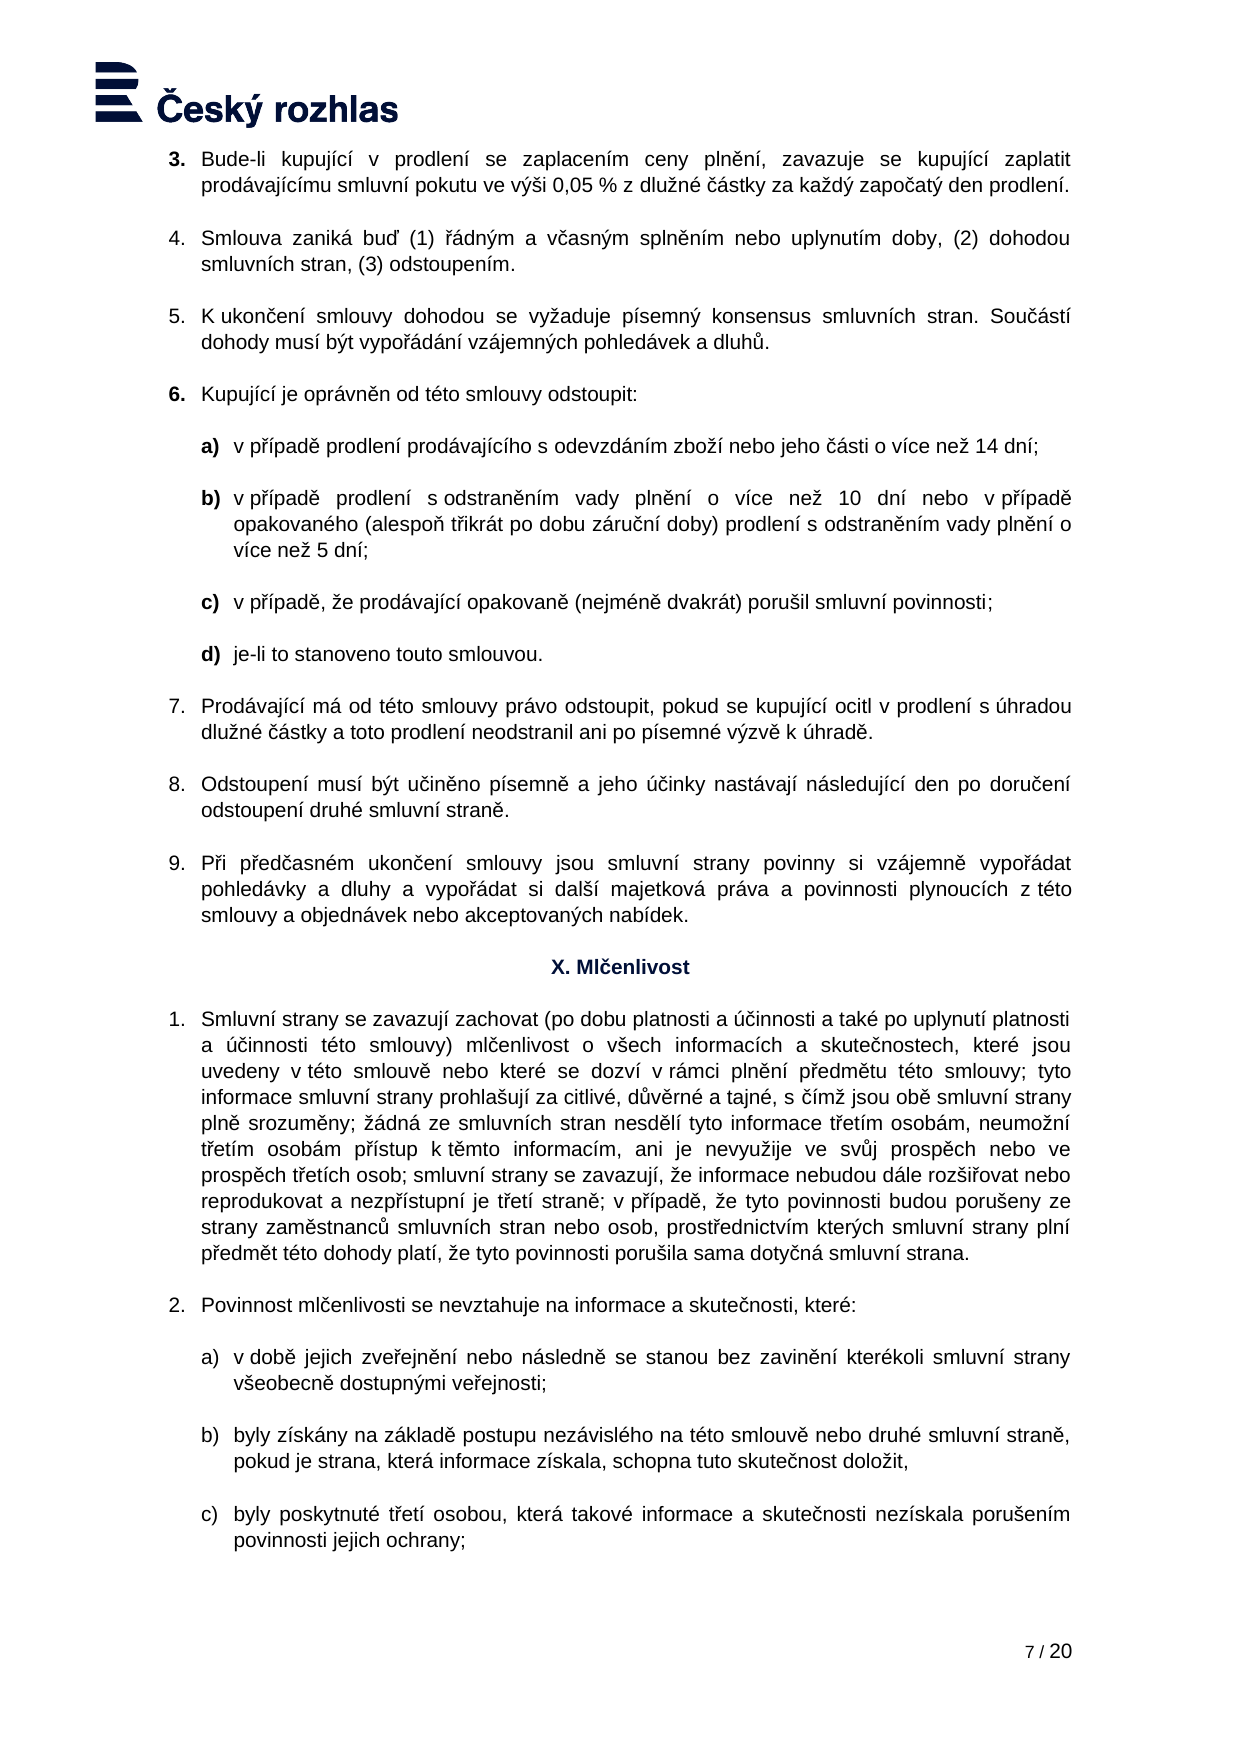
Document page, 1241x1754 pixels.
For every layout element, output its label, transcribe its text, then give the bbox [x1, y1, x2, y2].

list v době jejich zveřejnění nebo následně se stanou bez zavinění kterékoli smluvní strany všeobecně dostupnými veřejnosti; [201, 1344, 1072, 1396]
list Smlouva zaniká buď (1) řádným a včasným splněním nebo uplynutím doby, (2) dohodou smluvních stran, (3) odstoupením. [168, 224, 1072, 276]
list v případě, že prodávající opakovaně (nejméně dvakrát) porušil smluvní povinnosti; [201, 589, 1072, 615]
list byly získány na základě postupu nezávislého na této smlouvě nebo druhé smluvní straně, pokud je strana, která informace získala, schopna tuto skutečnost doložit, [201, 1422, 1072, 1474]
list Kupující je oprávněn od této smlouvy odstoupit: [168, 380, 1072, 406]
list Při předčasném ukončení smlouvy jsou smluvní strany povinny si vzájemně vypořádat pohledávky a dluhy a vypořádat si další majetková práva a povinnosti plynoucích z této smlouvy a objednávek nebo akceptovaných nabídek. [168, 849, 1072, 927]
list Bude-li kupující v prodlení se zaplacením ceny plnění, zavazuje se kupující zaplatit prodávajícímu smluvní pokutu ve výši 0,05 % z dlužné částky za každý započatý den prodlení. [168, 146, 1072, 198]
list byly poskytnuté třetí osobou, která takové informace a skutečnosti nezískala porušením povinnosti jejich ochrany; [201, 1500, 1072, 1552]
list v případě prodlení prodávajícího s odevzdáním zboží nebo jeho části o více než 14 dní; [201, 432, 1072, 458]
picture [95, 62, 398, 128]
list v případě prodlení s odstraněním vady plnění o více než 10 dní nebo v případě opakovaného (alespoň třikrát po dobu záruční doby) prodlení s odstraněním vady plnění o více než 5 dní; [201, 484, 1072, 563]
list Prodávající má od této smlouvy právo odstoupit, pokud se kupující ocitl v prodlení s úhradou dlužné částky a toto prodlení neodstranil ani po písemné výzvě k úhradě. [168, 693, 1072, 745]
list je-li to stanoveno touto smlouvou. [201, 641, 1072, 667]
list Smluvní strany se zavazují zachovat (po dobu platnosti a účinnosti a také po uplynutí platnosti a účinnosti této smlouvy) mlčenlivost o všech informacích a skutečnostech, které jsou uvedeny v této smlouvě nebo které se dozví v rámci plnění předmětu této smlouvy; tyto informace smluvní strany prohlašují za citlivé, důvěrné a tajné, s čímž jsou obě smluvní strany plně srozuměny; žádná ze smluvních stran nesdělí tyto informace třetím osobám, neumožní třetím osobám přístup k těmto informacím, ani je nevyužije ve svůj prospěch nebo ve prospěch třetích osob; smluvní strany se zavazují, že informace nebudou dále rozšiřovat nebo reprodukovat a nezpřístupní je třetí straně; v případě, že tyto povinnosti budou porušeny ze strany zaměstnanců smluvních stran nebo osob, prostřednictvím kterých smluvní strany plní předmět této dohody platí, že tyto povinnosti porušila sama dotyčná smluvní strana. [168, 1005, 1072, 1266]
subtitle Mlčenlivost [168, 953, 1072, 979]
list K ukončení smlouvy dohodou se vyžaduje písemný konsensus smluvních stran. Součástí dohody musí být vypořádání vzájemných pohledávek a dluhů. [168, 302, 1072, 354]
list Povinnost mlčenlivosti se nevztahuje na informace a skutečnosti, které: [168, 1292, 1072, 1318]
list Odstoupení musí být učiněno písemně a jeho účinky nastávají následující den po doručení odstoupení druhé smluvní straně. [168, 771, 1072, 823]
